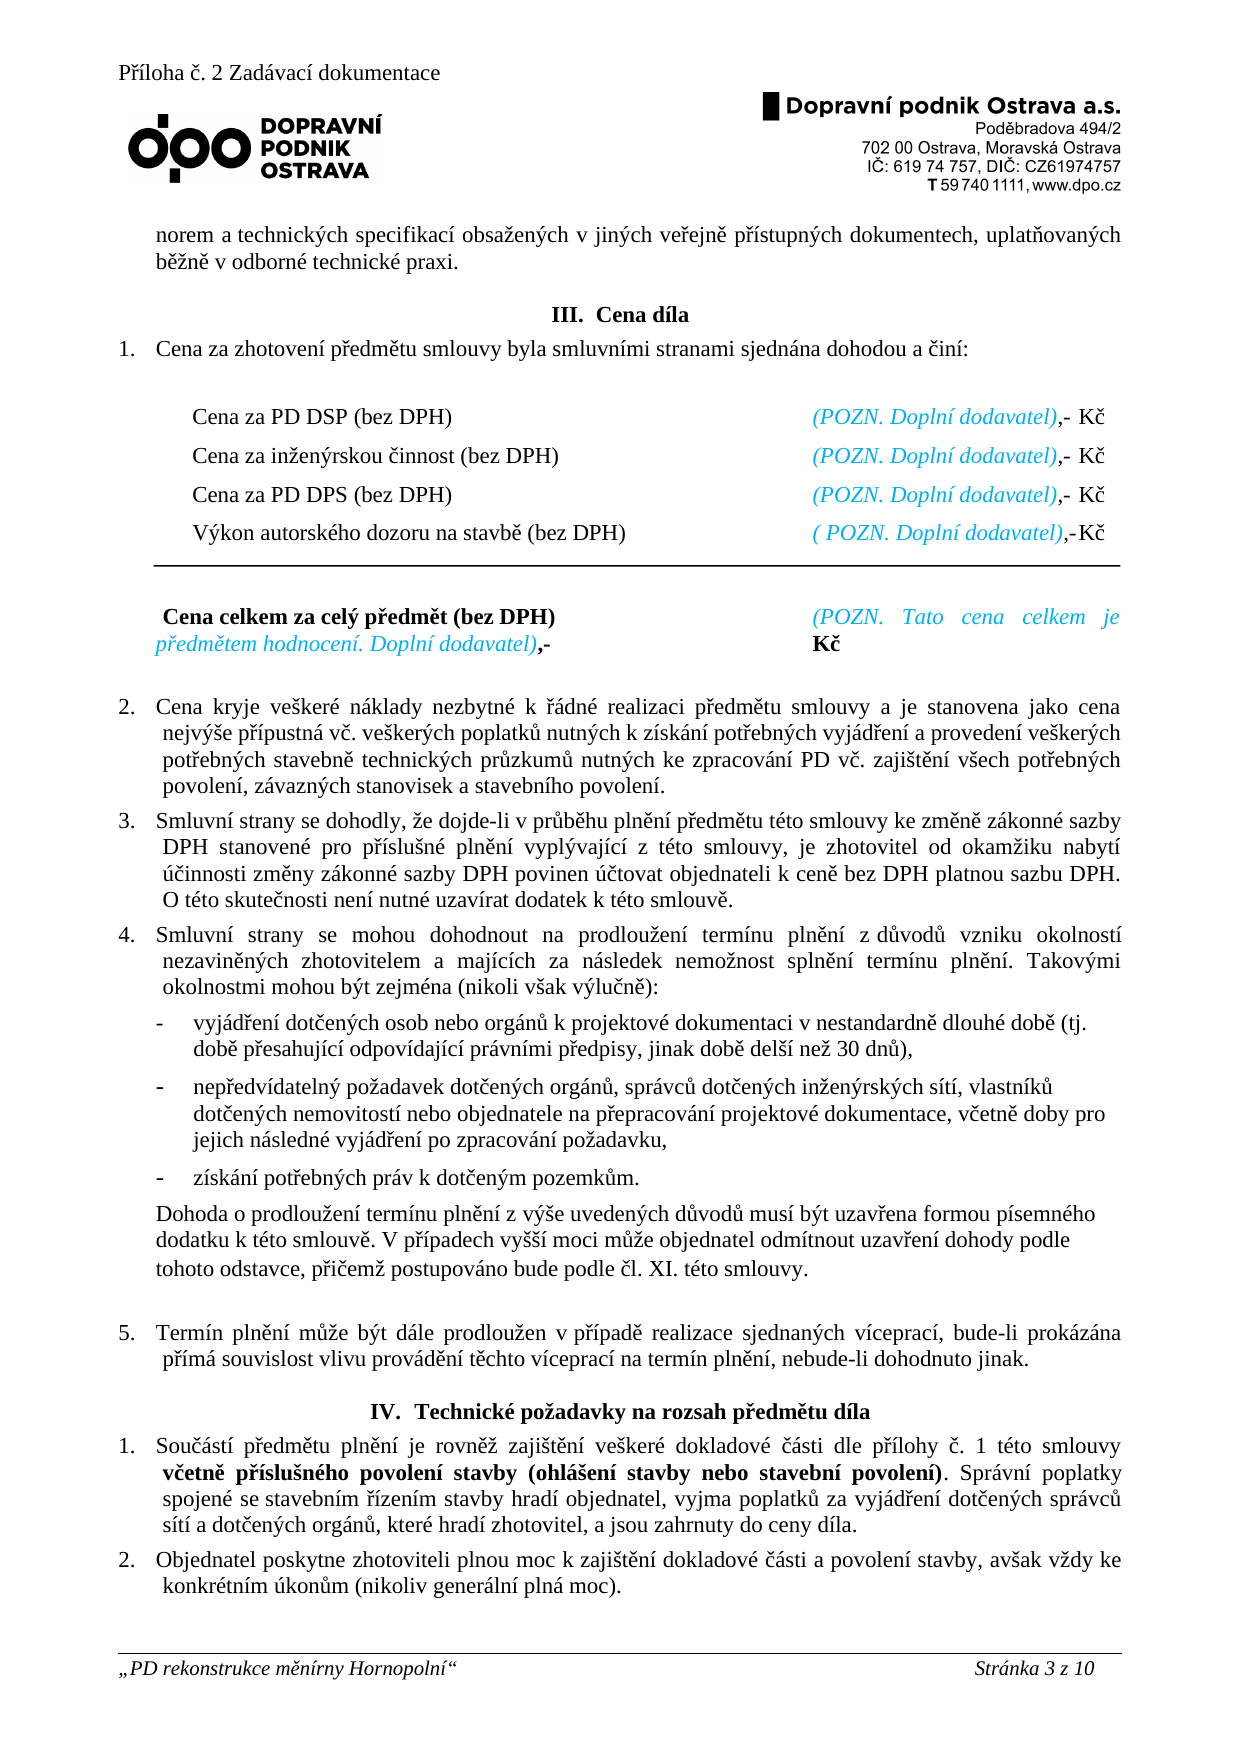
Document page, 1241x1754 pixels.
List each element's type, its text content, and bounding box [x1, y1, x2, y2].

subtitle Cena za zhotovení předmětu smlouvy byla smluvními stranami sjednána dohodou a činí: [118, 335, 1122, 362]
subtitle Cena kryje veškeré náklady nezbytné k řádné realizaci předmětu smlouvy a je stanovena jako cena nejvýše přípustná vč. veškerých poplatků nutných k získání potřebných vyjádření a provedení veškerých potřebných stavebně technických průzkumů nutných ke zpracování PD vč. zajištění všech potřebných povolení, závazných stanovisek a stavebního povolení. [118, 693, 1122, 798]
subtitle Cena za PD DPS (bez DPH) (POZN. Doplní dodavatel),- Kč [192, 481, 1122, 507]
subtitle Cena za PD DSP (bez DPH) (POZN. Doplní dodavatel),- Kč [192, 403, 1122, 429]
list získání potřebných práv k dotčeným pozemkům. [156, 1162, 1120, 1191]
subtitle Objednatel poskytne zhotoviteli plnou moc k zajištění dokladové části a povolení stavby, avšak vždy ke konkrétním úkonům (nikoliv generální plná moc). [118, 1546, 1122, 1599]
subtitle Výkon autorského dozoru na stavbě (bez DPH) ( POZN. Doplní dodavatel),- Kč [192, 519, 1122, 546]
list Cena díla [118, 301, 1122, 327]
subtitle Smluvní strany se dohodly, že dojde-li v průběhu plnění předmětu této smlouvy ke změně zákonné sazby DPH stanovené pro příslušné plnění vyplývající z této smlouvy, je zhotovitel od okamžiku nabytí účinnosti změny zákonné sazby DPH povinen účtovat objednateli k ceně bez DPH platnou sazbu DPH. O této skutečnosti není nutné uzavírat dodatek k této smlouvě. [118, 807, 1122, 912]
list nepředvídatelný požadavek dotčených orgánů, správců dotčených inženýrských sítí, vlastníků dotčených nemovitostí nebo objednatele na přepracování projektové dokumentace, včetně doby pro jejich následné vyjádření po zpracování požadavku, [156, 1071, 1120, 1153]
subtitle Cena za inženýrskou činnost (bez DPH) (POZN. Doplní dodavatel),- Kč [192, 442, 1122, 468]
list vyjádření dotčených osob nebo orgánů k projektové dokumentaci v nestandardně dlouhé době (tj. době přesahující odpovídající právními předpisy, jinak době delší než 30 dnů), [156, 1009, 1120, 1062]
picture [128, 114, 383, 183]
picture [762, 92, 1121, 194]
subtitle Smluvní strany se mohou dohodnout na prodloužení termínu plnění z důvodů vzniku okolností nezaviněných zhotovitelem a majících za následek nemožnost splnění termínu plnění. Takovými okolnostmi mohou být zejména (nikoli však výlučně): [118, 921, 1122, 1000]
subtitle Součástí předmětu plnění je rovněž zajištění veškeré dokladové části dle přílohy č. 1 této smlouvy včetně příslušného povolení stavby (ohlášení stavby nebo stavební povolení). Správní poplatky spojené se stavebním řízením stavby hradí objednatel, vyjma poplatků za vyjádření dotčených správců sítí a dotčených orgánů, které hradí zhotovitel, a jsou zahrnuty do ceny díla. [118, 1432, 1122, 1538]
text Dohoda o prodloužení termínu plnění z výše uvedených důvodů musí být uzavřena formou písemného dodatku k této smlouvě. V případech vyšší moci může objednatel odmítnout uzavření dohody podle tohoto odstavce, přičemž postupováno bude podle čl. XI. této smlouvy. [156, 1200, 1120, 1282]
subtitle Termín plnění může být dále prodloužen v případě realizace sjednaných víceprací, bude-li prokázána přímá souvislost vlivu provádění těchto víceprací na termín plnění, nebude-li dohodnuto jinak. [118, 1319, 1122, 1371]
list Technické požadavky na rozsah předmětu díla [118, 1398, 1122, 1424]
subtitle Cena celkem za celý předmět (bez DPH) (POZN. Tato cena celkem je předmětem hodnocení. Doplní dodavatel),- Kč [155, 603, 1122, 656]
